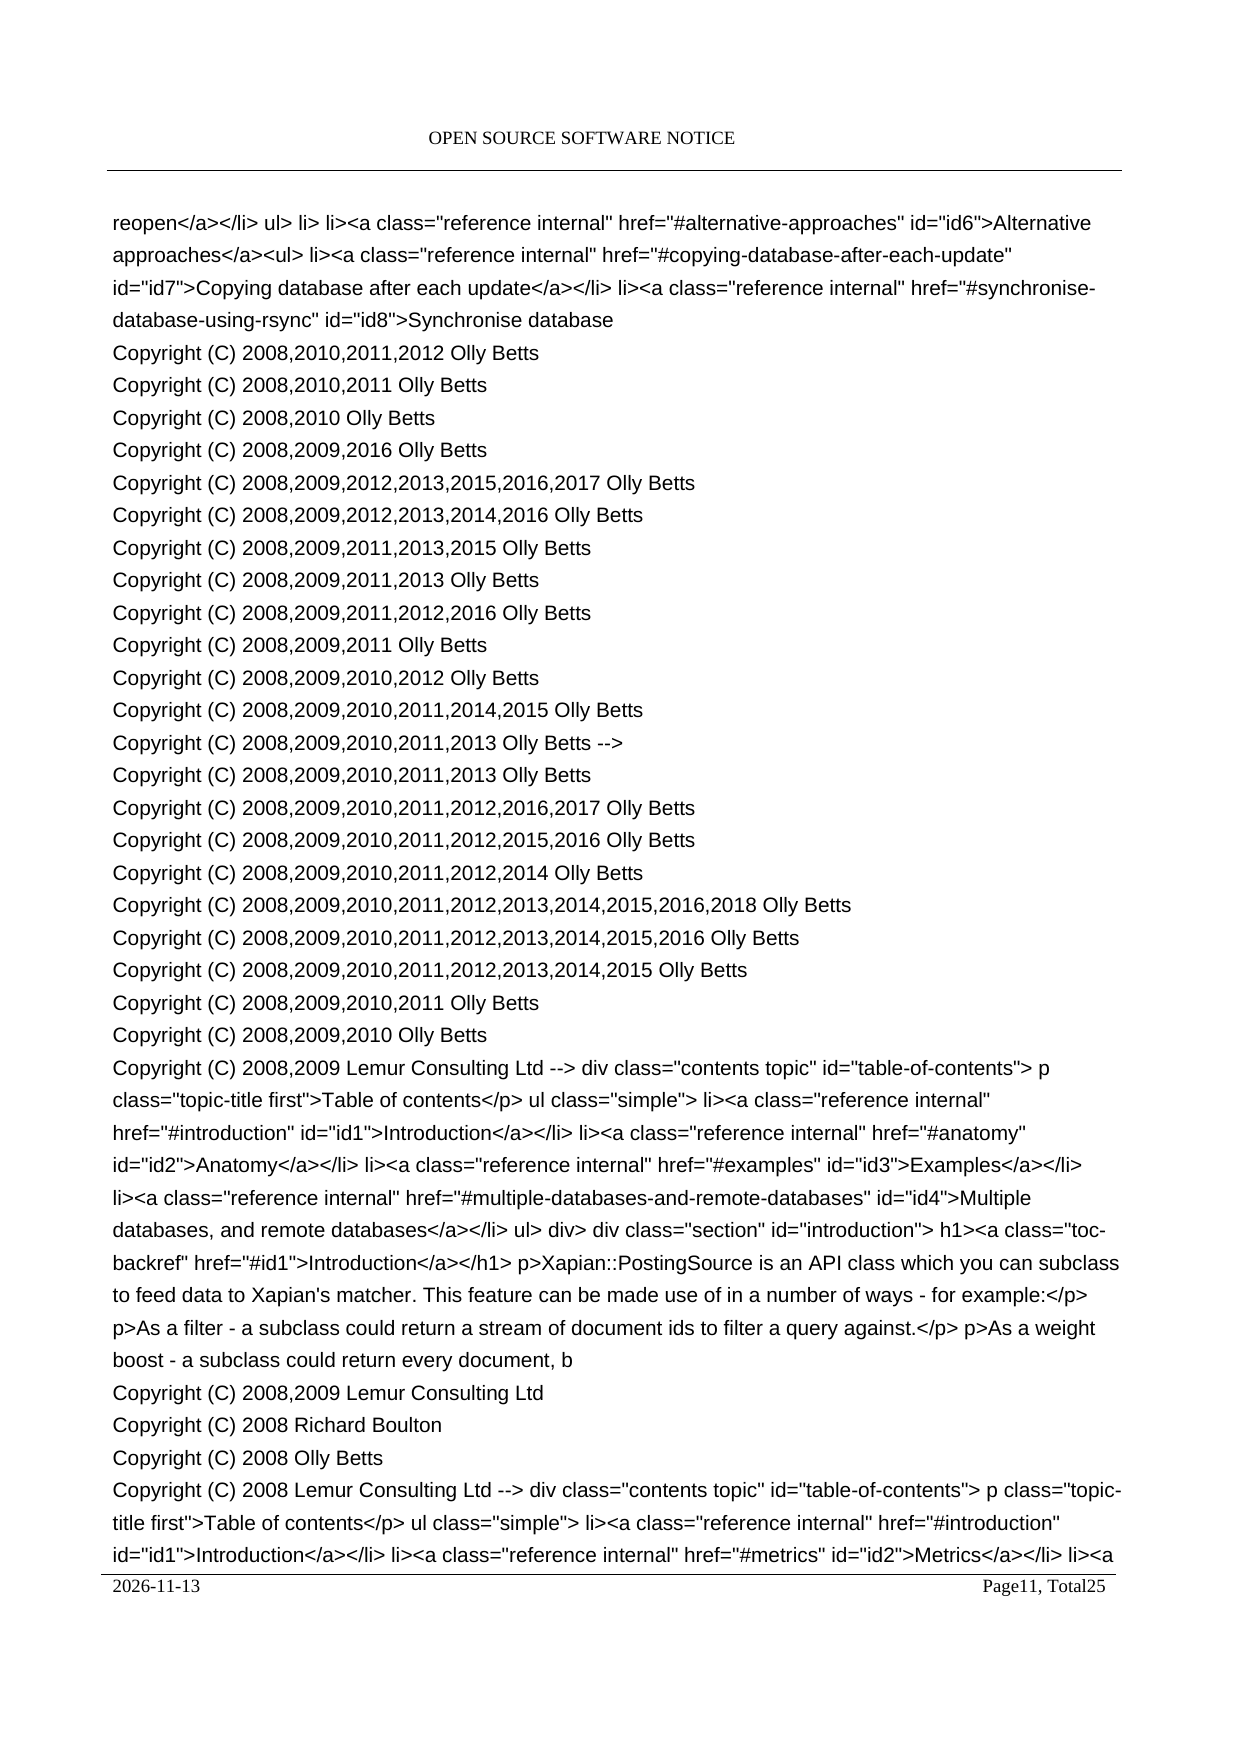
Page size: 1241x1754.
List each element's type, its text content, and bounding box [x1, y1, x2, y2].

text Copyright (C) 2008,2009,2010,2011,2013 Olly Betts --> [112, 726, 1128, 759]
text Copyright (C) 2008,2009,2016 Olly Betts [112, 434, 1128, 466]
text Copyright (C) 2008 Richard Boulton [112, 1409, 1128, 1441]
text Copyright (C) 2008,2009,2011,2012,2016 Olly Betts [112, 596, 1128, 629]
text Copyright (C) 2008,2010,2011,2012 Olly Betts [112, 336, 1128, 369]
text Copyright (C) 2008 Olly Betts [112, 1441, 1128, 1474]
text Copyright (C) 2008,2009,2011 Olly Betts [112, 629, 1128, 661]
text Copyright (C) 2008,2009,2011,2013 Olly Betts [112, 564, 1128, 596]
text Copyright (C) 2008,2009,2010,2011,2012,2013,2014,2015 Olly Betts [112, 954, 1128, 986]
text Copyright (C) 2008,2009,2011,2013,2015 Olly Betts [112, 531, 1128, 564]
text Copyright (C) 2008,2009,2010,2011,2014,2015 Olly Betts [112, 694, 1128, 726]
text Copyright (C) 2008,2010,2011 Olly Betts [112, 369, 1128, 401]
text Copyright (C) 2008,2009,2010,2011,2012,2015,2016 Olly Betts [112, 824, 1128, 856]
text Copyright (C) 2008,2009,2010,2011 Olly Betts [112, 986, 1128, 1019]
text Copyright (C) 2008,2009,2010,2011,2012,2013,2014,2015,2016 Olly Betts [112, 921, 1128, 954]
text Copyright (C) 2008,2009,2010,2011,2012,2013,2014,2015,2016,2018 Olly Betts [112, 889, 1128, 921]
text Copyright (C) 2008,2009 Lemur Consulting Ltd --> div class="contents topic" id="table-of-contents"> p class="topic-title first">Table of contents</p> ul class="simple"> li><a class="reference internal" href="#introduction" id="id1">Introduction</a></li> li><a class="reference internal" href="#anatomy" id="id2">Anatomy</a></li> li><a class="reference internal" href="#examples" id="id3">Examples</a></li> li><a class="reference internal" href="#multiple-databases-and-remote-databases" id="id4">Multiple databases, and remote databases</a></li> ul> div> div class="section" id="introduction"> h1><a class="toc-backref" href="#id1">Introduction</a></h1> p>Xapian::PostingSource is an API class which you can subclass to feed data to Xapian's matcher. This feature can be made use of in a number of ways - for example:</p> p>As a filter - a subclass could return a stream of document ids to filter a query against.</p> p>As a weight boost - a subclass could return every document, b [112, 1051, 1128, 1376]
text Copyright (C) 2008,2009,2010 Olly Betts [112, 1019, 1128, 1051]
text Copyright (C) 2008,2009,2010,2011,2012,2014 Olly Betts [112, 856, 1128, 889]
text Copyright (C) 2008,2009,2010,2011,2012,2016,2017 Olly Betts [112, 791, 1128, 824]
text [112, 1474, 1128, 1571]
text Copyright (C) 2008,2009 Lemur Consulting Ltd [112, 1376, 1128, 1409]
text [112, 206, 1128, 336]
text Copyright (C) 2008,2009,2012,2013,2015,2016,2017 Olly Betts [112, 466, 1128, 499]
text Copyright (C) 2008,2009,2010,2012 Olly Betts [112, 661, 1128, 694]
text Copyright (C) 2008,2009,2012,2013,2014,2016 Olly Betts [112, 499, 1128, 531]
text Copyright (C) 2008,2010 Olly Betts [112, 401, 1128, 434]
text Copyright (C) 2008,2009,2010,2011,2013 Olly Betts [112, 759, 1128, 791]
